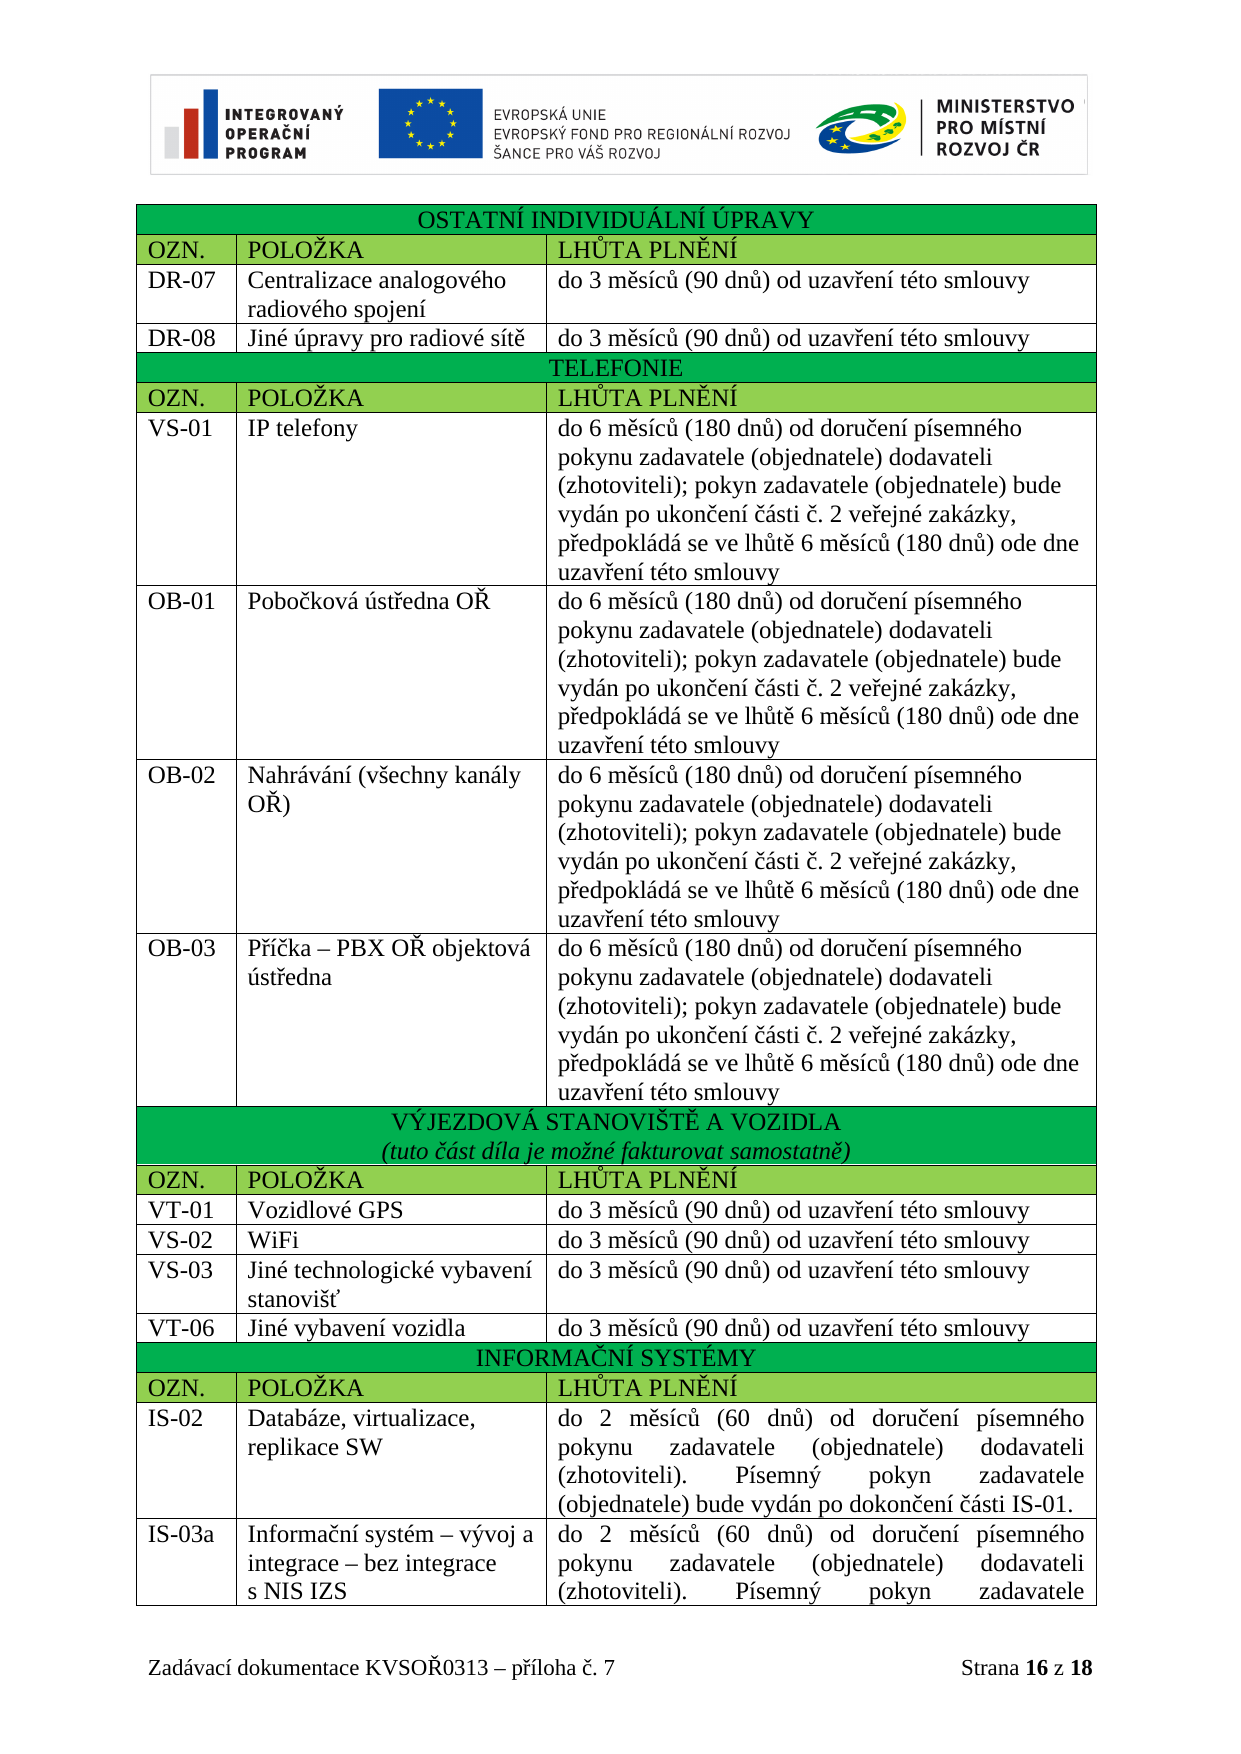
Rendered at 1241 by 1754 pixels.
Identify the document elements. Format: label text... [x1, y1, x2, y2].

table_cell OZN. [137, 235, 236, 264]
table_cell do 3 měsíců (90 dnů) od uzavření této smlouvy [547, 265, 1096, 322]
table_cell do 3 měsíců (90 dnů) od uzavření této smlouvy [547, 324, 1096, 352]
table_cell Centralizace analogového radiového spojení [237, 265, 546, 322]
table_cell do 3 měsíců (90 dnů) od uzavření této smlouvy [547, 1314, 1096, 1342]
table_cell POLOŽKA [237, 1166, 546, 1194]
table_cell DR-07 [137, 265, 236, 322]
table_cell DR-08 [137, 324, 236, 352]
table_cell Jiné vybavení vozidla [237, 1314, 546, 1342]
table_cell VT-01 [137, 1195, 236, 1224]
table_cell INFORMAČNÍ SYSTÉMY [137, 1343, 1096, 1372]
table_cell TELEFONIE [137, 353, 1096, 382]
table_cell VÝJEZDOVÁ STANOVIŠTĚ A VOZIDLA (tuto část díla je možné fakturovat samostatně) [137, 1107, 1096, 1164]
table_cell OB-03 [137, 934, 236, 1106]
table_cell LHŮTA plnění [547, 383, 1096, 412]
table_cell POLOŽKA [237, 235, 546, 264]
table_cell do 6 měsíců (180 dnů) od doručení písemného pokynu zadavatele (objednatele) dodavateli (zhotoviteli); pokyn zadavatele (objednatele) bude vydán po ukončení části č. 2 veřejné zakázky, předpokládá se ve lhůtě 6 měsíců (180 dnů) ode dne uzavření této smlouvy [547, 934, 1096, 1106]
table_cell VS-01 [137, 413, 236, 585]
table_cell Databáze, virtualizace, replikace SW [237, 1403, 546, 1518]
picture [147, 73, 1093, 176]
table_cell LHŮTA plnění [547, 1166, 1096, 1194]
table_cell Příčka – PBX OŘ objektová ústředna [237, 934, 546, 1106]
table_cell IS-03a [137, 1519, 236, 1605]
table_cell do 6 měsíců (180 dnů) od doručení písemného pokynu zadavatele (objednatele) dodavateli (zhotoviteli); pokyn zadavatele (objednatele) bude vydán po ukončení části č. 2 veřejné zakázky, předpokládá se ve lhůtě 6 měsíců (180 dnů) ode dne uzavření této smlouvy [547, 586, 1096, 759]
table_cell OB-01 [137, 586, 236, 759]
table_cell POLOŽKA [237, 1373, 546, 1402]
table_cell WiFi [237, 1225, 546, 1254]
table_cell Nahrávání (všechny kanály OŘ) [237, 760, 546, 932]
table_cell OSTATNÍ INDIVIDUÁLNÍ ÚPRAVY [137, 205, 1096, 234]
table_cell Pobočková ústředna OŘ [237, 586, 546, 759]
table_cell Jiné technologické vybavení stanovišť [237, 1255, 546, 1312]
table_cell LHŮTA plnění [547, 235, 1096, 264]
table_cell OZN. [137, 383, 236, 412]
table_cell do 3 měsíců (90 dnů) od uzavření této smlouvy [547, 1225, 1096, 1254]
table_cell do 3 měsíců (90 dnů) od uzavření této smlouvy [547, 1255, 1096, 1312]
table_cell do 6 měsíců (180 dnů) od doručení písemného pokynu zadavatele (objednatele) dodavateli (zhotoviteli); pokyn zadavatele (objednatele) bude vydán po ukončení části č. 2 veřejné zakázky, předpokládá se ve lhůtě 6 měsíců (180 dnů) ode dne uzavření této smlouvy [547, 413, 1096, 585]
table_cell IS-02 [137, 1403, 236, 1518]
table_cell Informační systém – vývoj a integrace – bez integrace s NIS IZS [237, 1519, 546, 1605]
table_cell VS-02 [137, 1225, 236, 1254]
table_cell VT-06 [137, 1314, 236, 1342]
table_cell LHŮTA plnění [547, 1373, 1096, 1402]
table_cell OZN. [137, 1373, 236, 1402]
table_cell Jiné úpravy pro radiové sítě [237, 324, 546, 352]
table_cell do 6 měsíců (180 dnů) od doručení písemného pokynu zadavatele (objednatele) dodavateli (zhotoviteli); pokyn zadavatele (objednatele) bude vydán po ukončení části č. 2 veřejné zakázky, předpokládá se ve lhůtě 6 měsíců (180 dnů) ode dne uzavření této smlouvy [547, 760, 1096, 932]
table_cell do 2 měsíců (60 dnů) od doručení písemného pokynu zadavatele (objednatele) dodavateli (zhotoviteli). Písemný pokyn zadavatele (objednatele) bude vydán po dokončení části IS-01. [547, 1403, 1096, 1518]
table_cell Vozidlové GPS [237, 1195, 546, 1224]
table_cell POLOŽKA [237, 383, 546, 412]
table_cell OB-02 [137, 760, 236, 932]
table_cell do 3 měsíců (90 dnů) od uzavření této smlouvy [547, 1195, 1096, 1224]
table_cell OZN. [137, 1166, 236, 1194]
table_cell VS-03 [137, 1255, 236, 1312]
table_cell IP telefony [237, 413, 546, 585]
